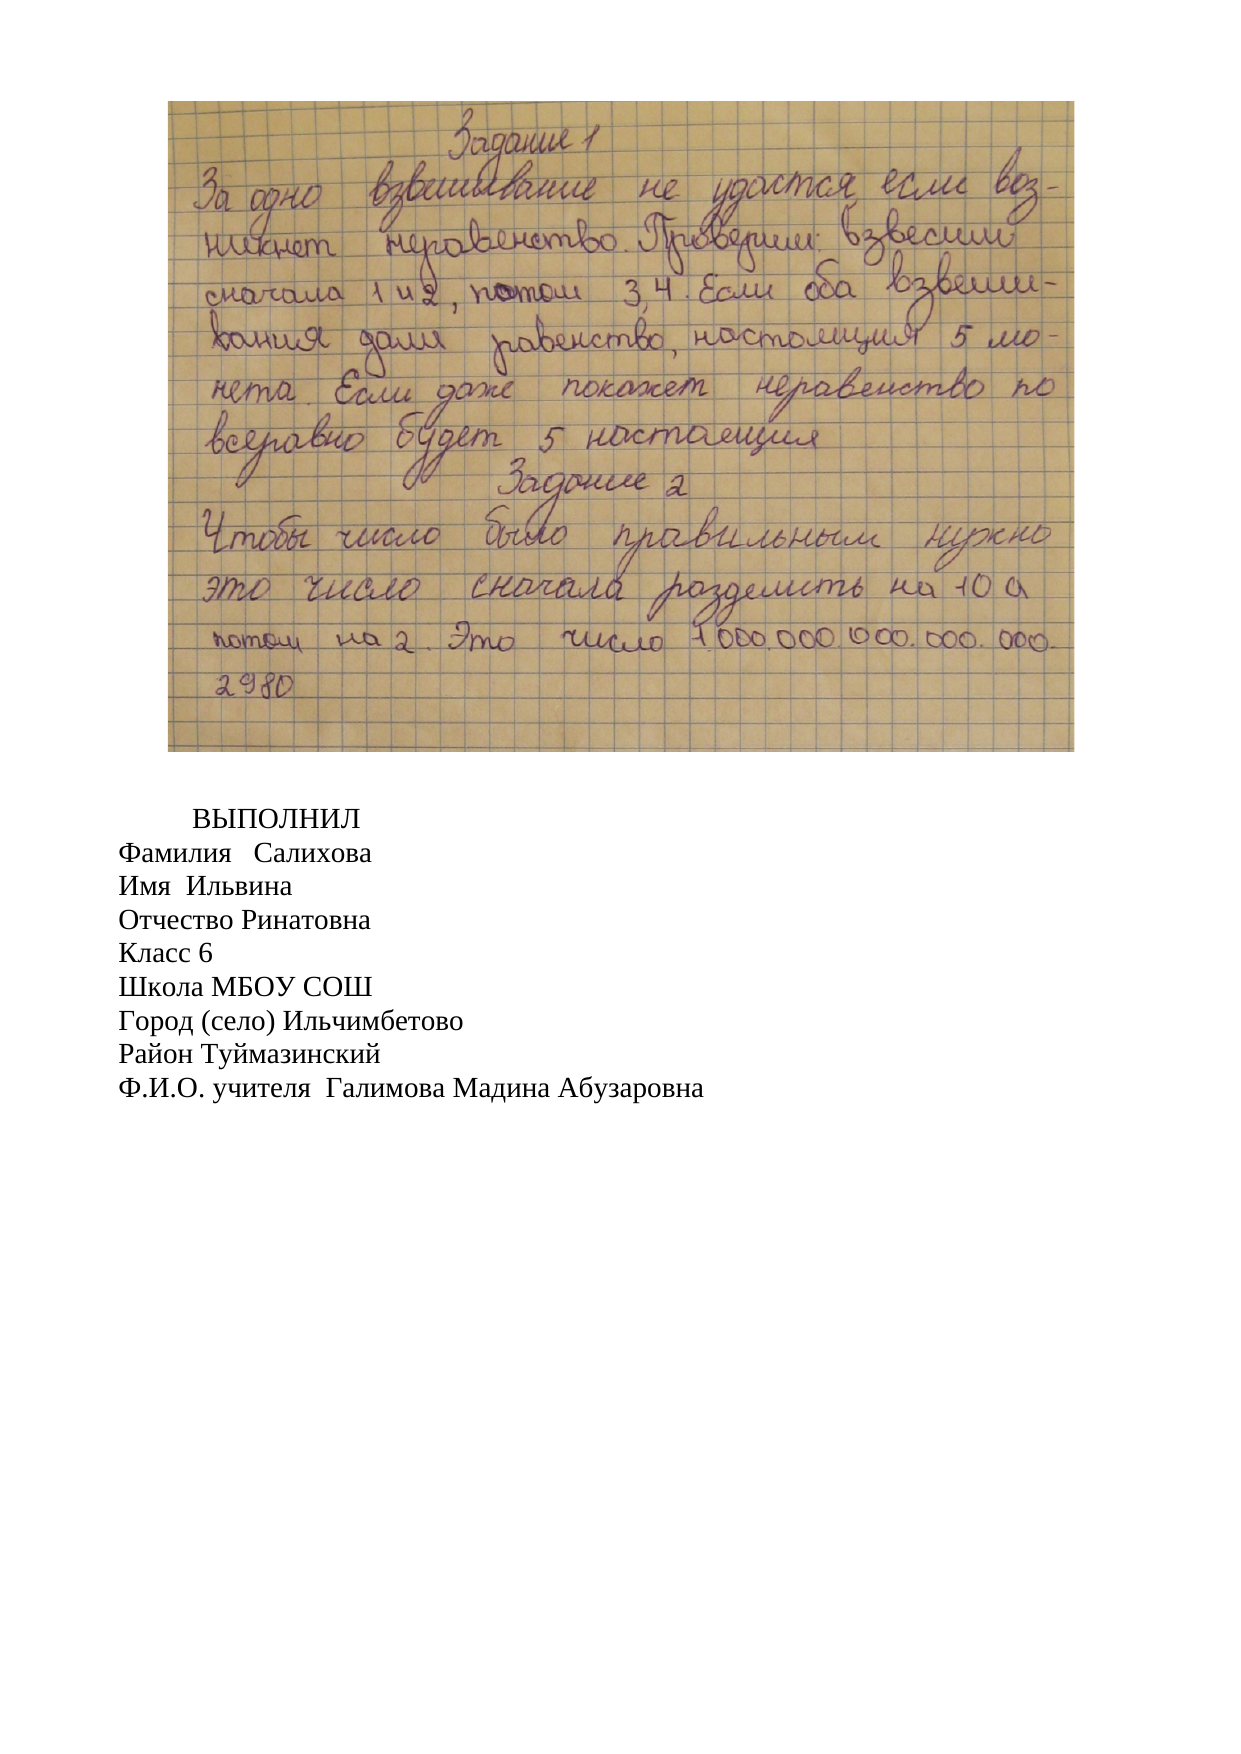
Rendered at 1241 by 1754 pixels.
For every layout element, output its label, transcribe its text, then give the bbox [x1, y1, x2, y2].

text Фамилия Салихова [118, 835, 1152, 868]
text ВЫПОЛНИЛ [118, 801, 1152, 835]
text Школа МБОУ СОШ [118, 969, 1152, 1003]
picture [167, 101, 1075, 752]
text Район Туймазинский [118, 1036, 1152, 1070]
text Город (село) Ильчимбетово [118, 1003, 1152, 1036]
text Имя Ильвина [118, 868, 1152, 902]
text Класс 6 [118, 936, 1152, 969]
text Ф.И.О. учителя Галимова Мадина Абузаровна [118, 1070, 1152, 1103]
text Отчество Ринатовна [118, 902, 1152, 936]
